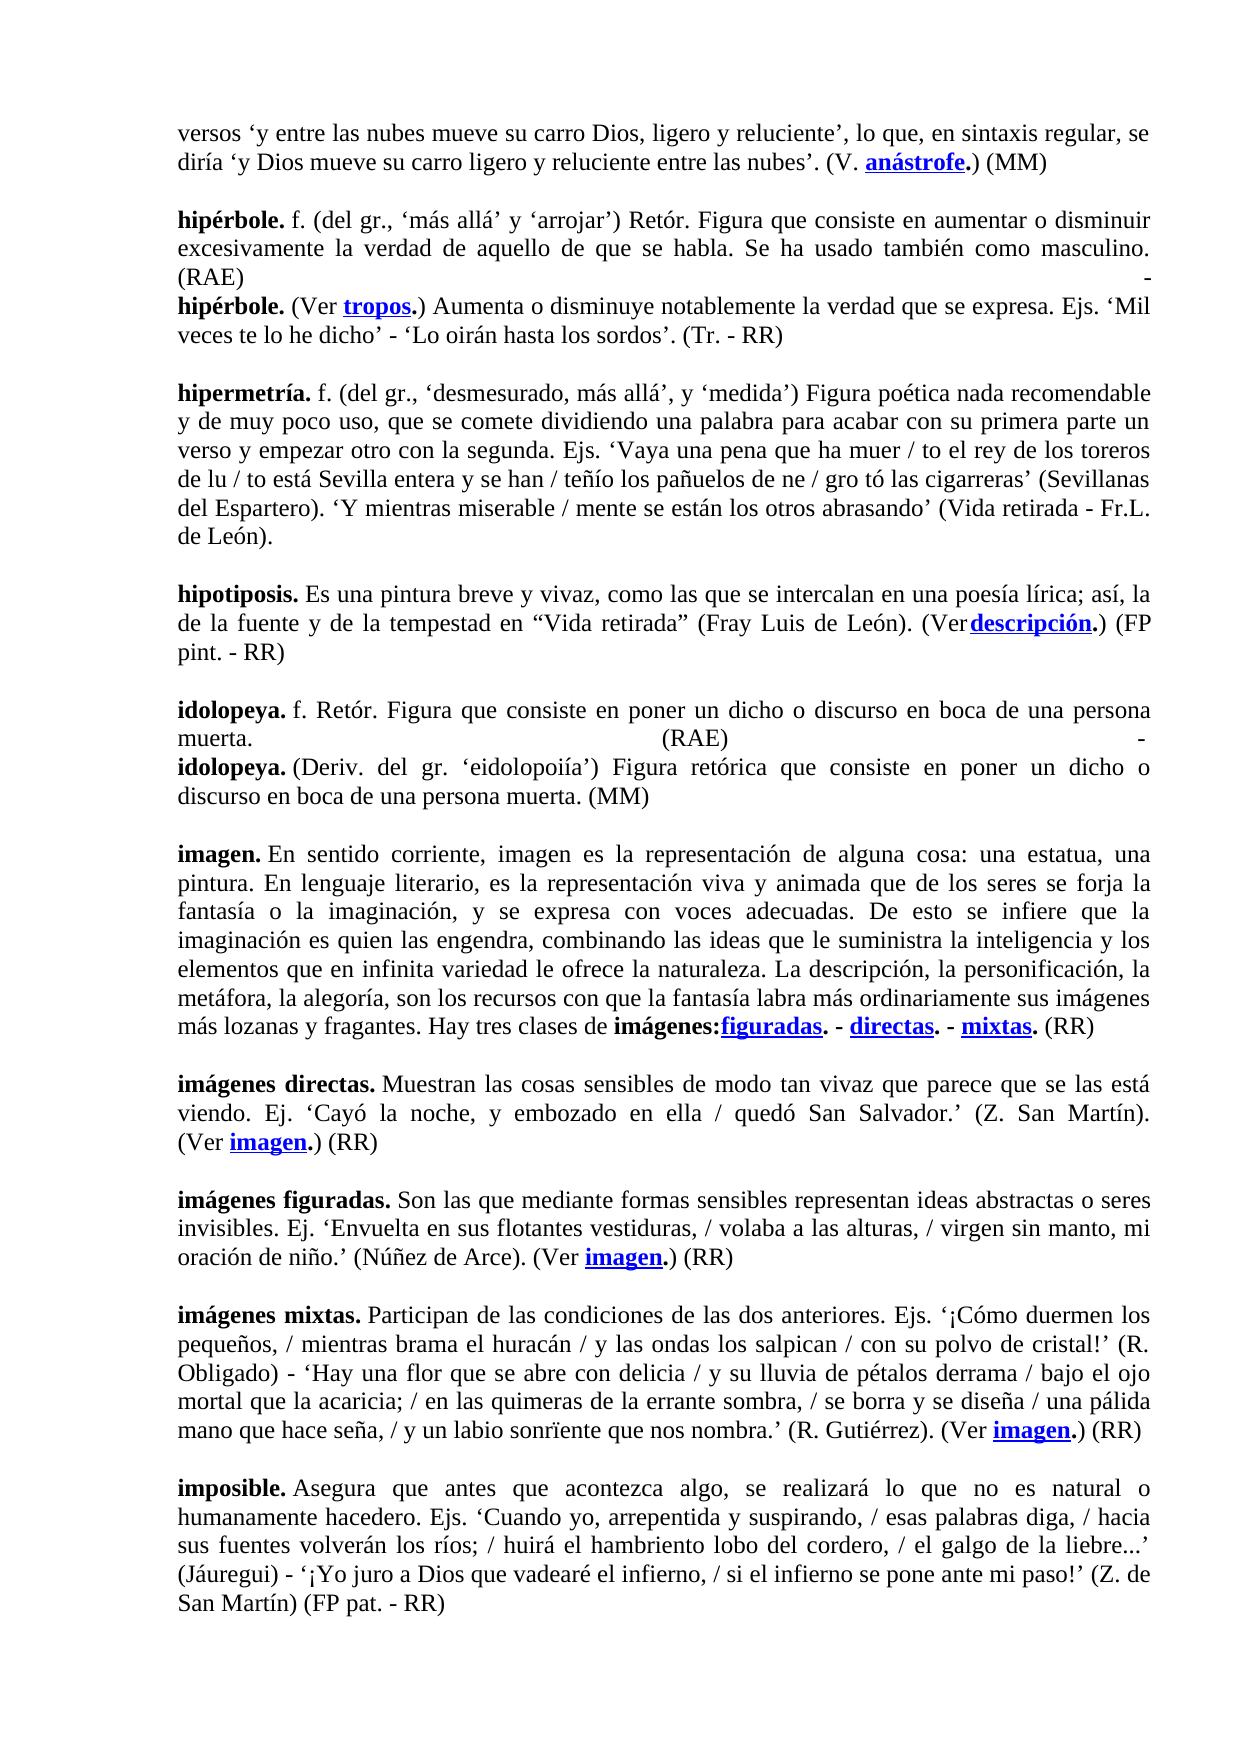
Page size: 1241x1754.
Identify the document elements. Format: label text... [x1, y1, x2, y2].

text imagen. En sentido corriente, imagen es la representación de alguna cosa: una estatua, una pintura. En lenguaje literario, es la representación viva y animada que de los seres se forja la fantasía o la imaginación, y se expresa con voces adecuadas. De esto se infiere que la imaginación es quien las engendra, combinando las ideas que le suministra la inteligencia y los elementos que en infinita variedad le ofrece la naturaleza. La descripción, la personificación, la metáfora, la alegoría, son los recursos con que la fantasía labra más ordinariamente sus imágenes más lozanas y fragantes. Hay tres clases de imágenes:figuradas. - directas. - mixtas. (RR) [177, 839, 1152, 1040]
text hipérbole. f. (del gr., ‘más allá’ y ‘arrojar’) Retór. Figura que consiste en aumentar o disminuir excesivamente la verdad de aquello de que se habla. Se ha usado también como masculino. (RAE) - hipérbole. (Ver tropos.) Aumenta o disminuye notablemente la verdad que se expresa. Ejs. ‘Mil veces te lo he dicho’ - ‘Lo oirán hasta los sordos’. (Tr. - RR) [177, 205, 1152, 348]
text imágenes mixtas. Participan de las condiciones de las dos anteriores. Ejs. ‘¡Cómo duermen los pequeños, / mientras brama el huracán / y las ondas los salpican / con su polvo de cristal!’ (R. Obligado) - ‘Hay una flor que se abre con delicia / y su lluvia de pétalos derrama / bajo el ojo mortal que la acaricia; / en las quimeras de la errante sombra, / se borra y se diseña / una pálida mano que hace seña, / y un labio sonrïente que nos nombra.’ (R. Gutiérrez). (Ver imagen.) (RR) [177, 1300, 1152, 1444]
text hipotiposis. Es una pintura breve y vivaz, como las que se intercalan en una poesía lírica; así, la de la fuente y de la tempestad en “Vida retirada” (Fray Luis de León). (Verdescripción.) (FP pint. - RR) [177, 579, 1152, 666]
text imposible. Asegura que antes que acontezca algo, se realizará lo que no es natural o humanamente hacedero. Ejs. ‘Cuando yo, arrepentida y suspirando, / esas palabras diga, / hacia sus fuentes volverán los ríos; / huirá el hambriento lobo del cordero, / el galgo de la liebre...’ (Jáuregui) - ‘¡Yo juro a Dios que vadearé el infierno, / si el infierno se pone ante mi paso!’ (Z. de San Martín) (FP pat. - RR) [177, 1473, 1152, 1617]
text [177, 118, 1152, 176]
text imágenes figuradas. Son las que mediante formas sensibles representan ideas abstractas o seres invisibles. Ej. ‘Envuelta en sus flotantes vestiduras, / volaba a las alturas, / virgen sin manto, mi oración de niño.’ (Núñez de Arce). (Ver imagen.) (RR) [177, 1185, 1152, 1271]
text hipermetría. f. (del gr., ‘desmesurado, más allá’, y ‘medida’) Figura poética nada recomendable y de muy poco uso, que se comete dividiendo una palabra para acabar con su primera parte un verso y empezar otro con la segunda. Ejs. ‘Vaya una pena que ha muer / to el rey de los toreros de lu / to está Sevilla entera y se han / teñío los pañuelos de ne / gro tó las cigarreras’ (Sevillanas del Espartero). ‘Y mientras miserable / mente se están los otros abrasando’ (Vida retirada - Fr.L. de León). [177, 378, 1152, 550]
text imágenes directas. Muestran las cosas sensibles de modo tan vivaz que parece que se las está viendo. Ej. ‘Cayó la noche, y embozado en ella / quedó San Salvador.’ (Z. San Martín). (Ver imagen.) (RR) [177, 1069, 1152, 1156]
text idolopeya. f. Retór. Figura que consiste en poner un dicho o discurso en boca de una persona muerta. (RAE) - idolopeya. (Deriv. del gr. ‘eidolopoiía’) Figura retórica que consiste en poner un dicho o discurso en boca de una persona muerta. (MM) [177, 695, 1152, 810]
